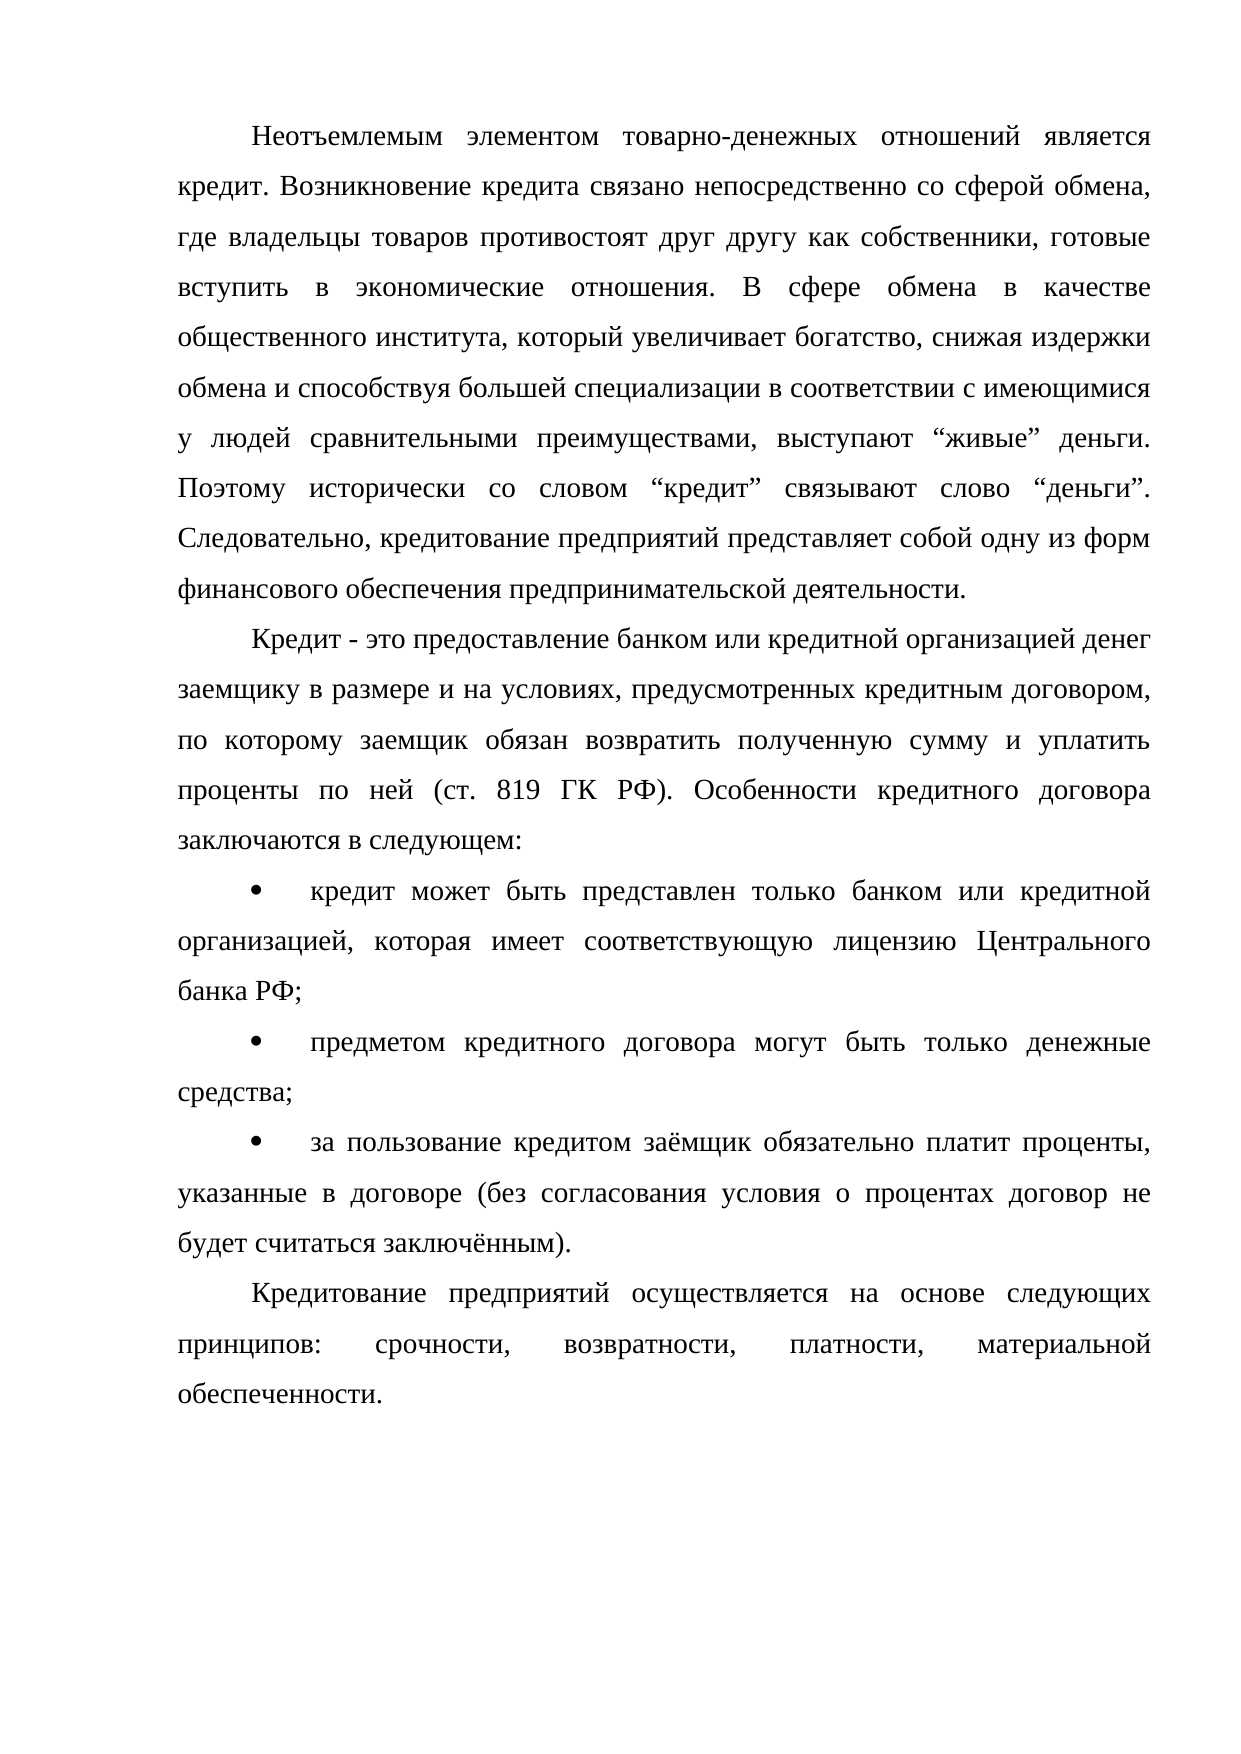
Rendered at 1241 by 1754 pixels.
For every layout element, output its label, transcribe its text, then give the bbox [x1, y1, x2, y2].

text Неотъемлемым элементом товарно-денежных отношений является кредит. Возникновение кредита связано непосредственно со сферой обмена, где владельцы товаров противостоят друг другу как собственники, готовые вступить в экономические отношения. В сфере обмена в качестве общественного института, который увеличивает богатство, снижая издержки обмена и способствуя большей специализации в соответствии с имеющимися у людей сравнительными преимуществами, выступают “живые” деньги. Поэтому исторически со словом “кредит” связывают слово “деньги”. Следовательно, кредитование предприятий представляет собой одну из форм финансового обеспечения предпринимательской деятельности. [177, 118, 1152, 604]
list за пользование кредитом заёмщик обязательно платит проценты, указанные в договоре (без согласования условия о процентах договор не будет считаться заключённым). [177, 1124, 1152, 1259]
list кредит может быть представлен только банком или кредитной организацией, которая имеет соответствующую лицензию Центрального банка РФ; [177, 873, 1152, 1007]
text Кредитование предприятий осуществляется на основе следующих принципов: срочности, возвратности, платности, материальной обеспеченности. [177, 1276, 1152, 1410]
list предметом кредитного договора могут быть только денежные средства; [177, 1024, 1152, 1108]
text Кредит - это предоставление банком или кредитной организацией денег заемщику в размере и на условиях, предусмотренных кредитным договором, по которому заемщик обязан возвратить полученную сумму и уплатить проценты по ней (ст. 819 ГК РФ). Особенности кредитного договора заключаются в следующем: [177, 621, 1152, 856]
